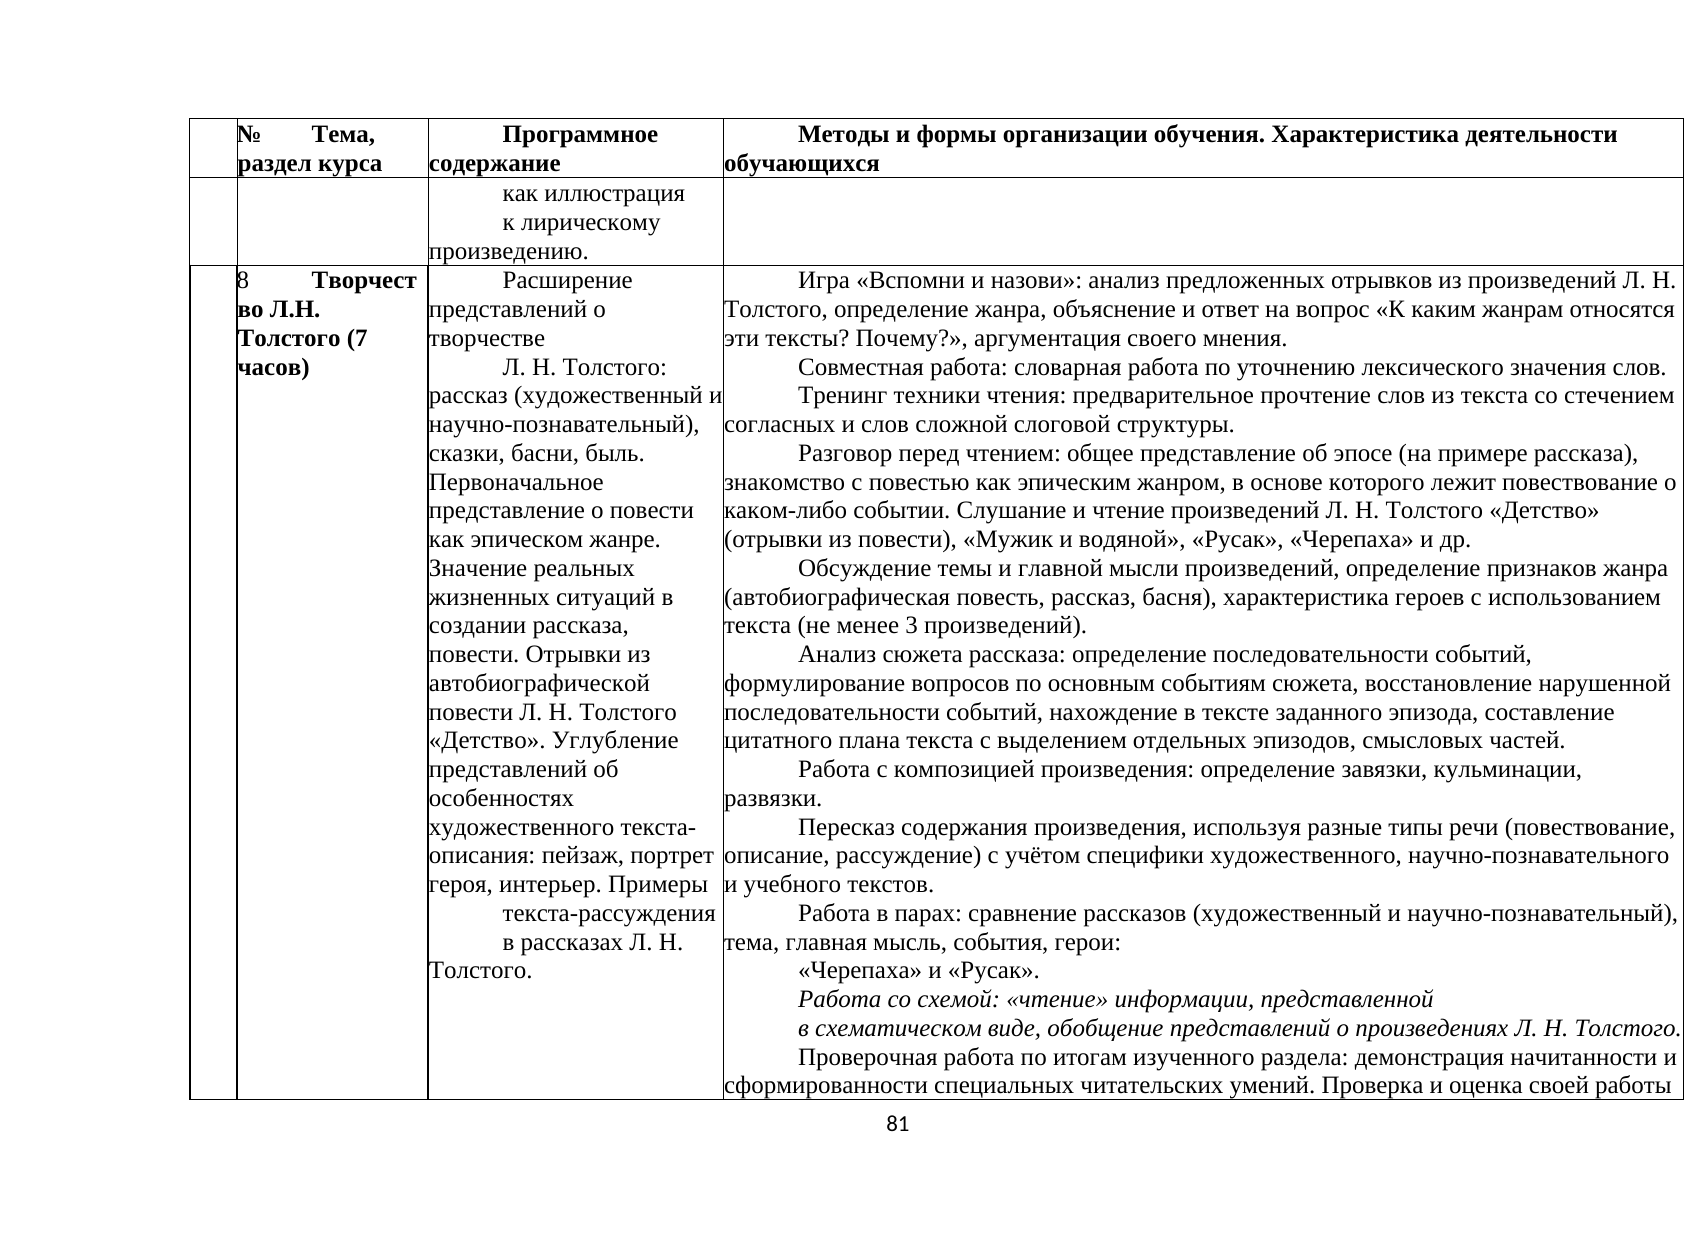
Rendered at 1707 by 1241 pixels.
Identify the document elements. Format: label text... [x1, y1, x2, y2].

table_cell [724, 178, 1683, 264]
table_cell 8 [191, 266, 236, 1099]
table_cell 7 [190, 178, 237, 264]
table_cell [238, 178, 428, 264]
table_header Тема, раздел курса [238, 119, 428, 177]
table_header Методы и формы организации обучения. Характеристика деятельности обучающихся [724, 119, 1683, 177]
table_header № [190, 119, 237, 177]
table_header Программное содержание [429, 119, 723, 177]
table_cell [429, 266, 723, 1099]
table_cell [429, 178, 723, 264]
table_cell Творчество Л.Н. Толстого (7 часов) [238, 266, 427, 1099]
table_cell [724, 266, 1683, 1099]
